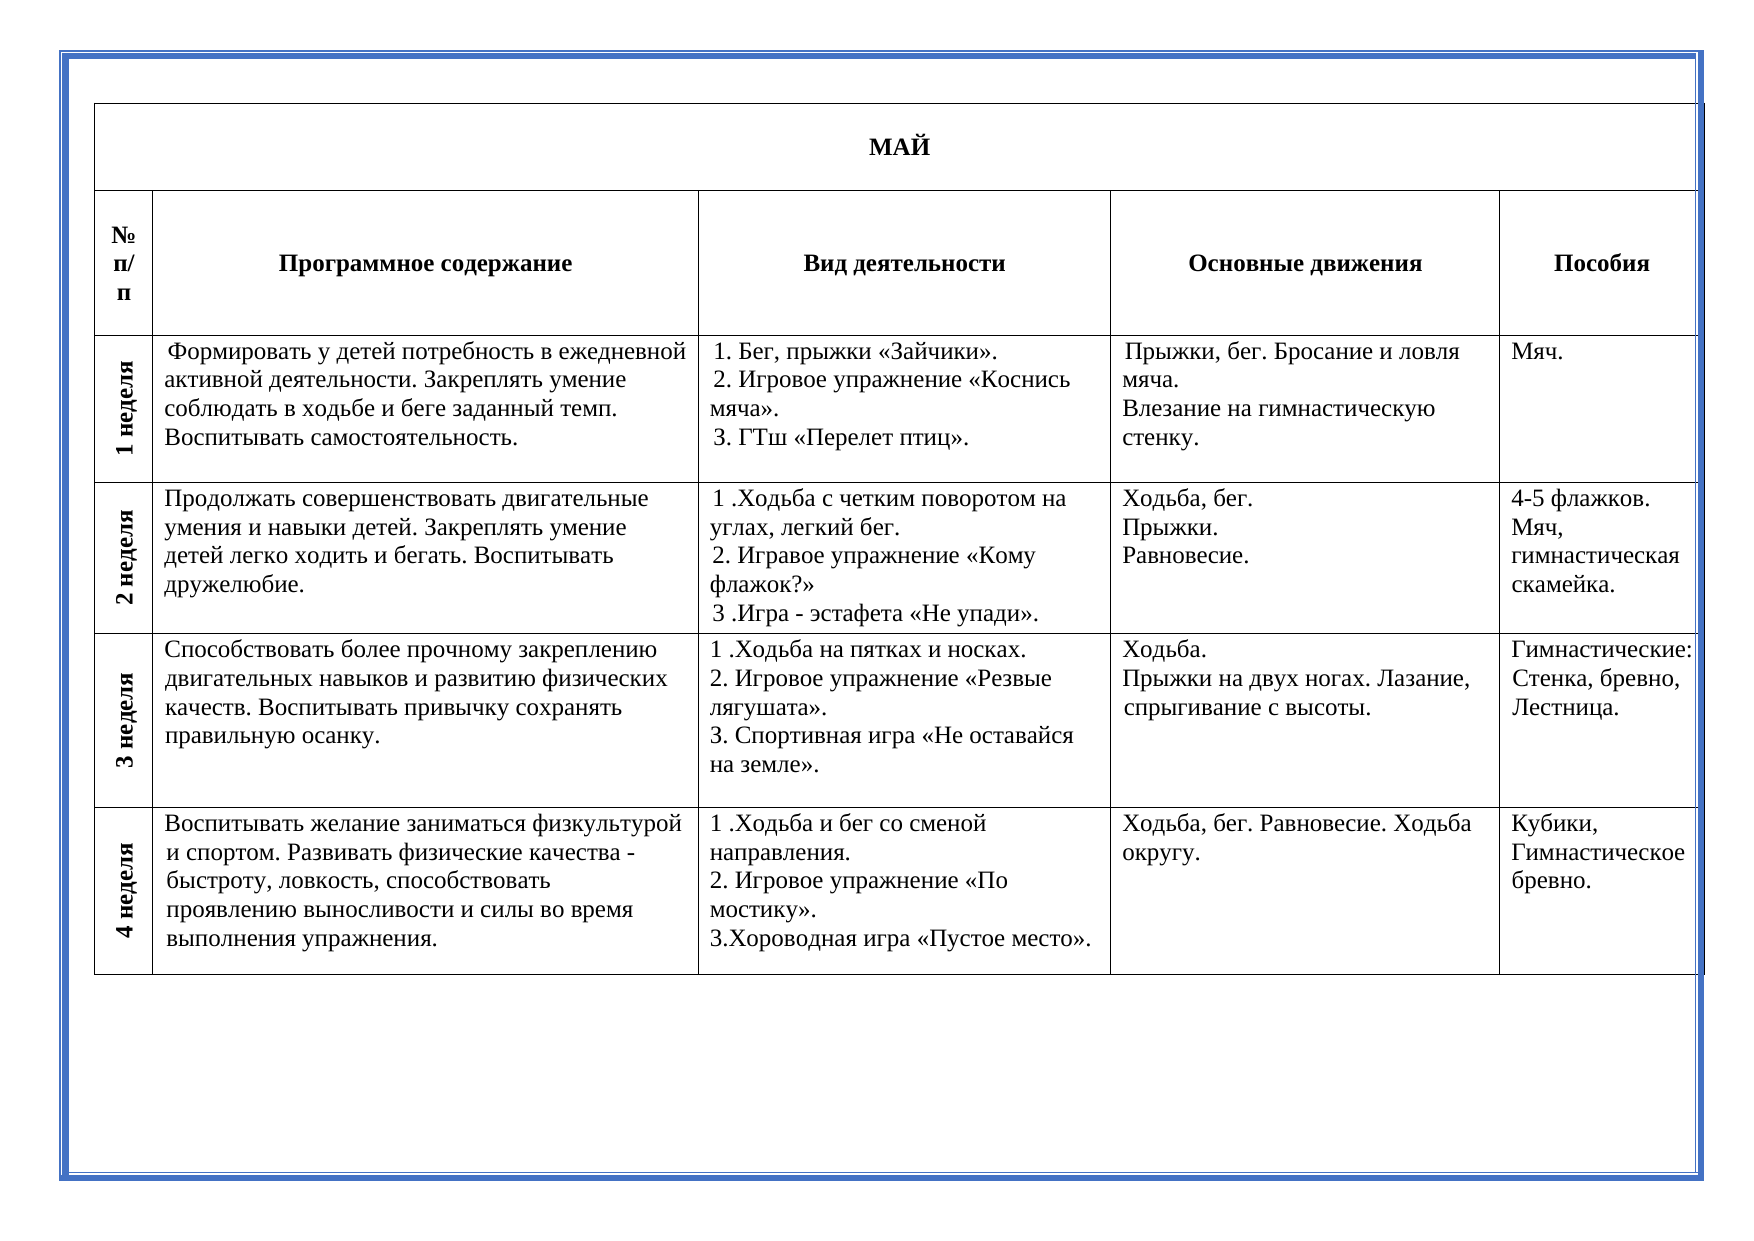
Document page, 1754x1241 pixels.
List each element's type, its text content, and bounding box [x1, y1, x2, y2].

table_cell Вид деятельности [699, 191, 1110, 335]
table_cell 1. Бег, прыжки «Зайчики». 2. Игровое упражнение «Коснись мяча». З. ГТш «Перелет птиц». [699, 336, 1110, 482]
table_cell Основные движения [1111, 191, 1499, 335]
table_cell Формировать у детей потребность в ежедневной активной деятельности. Закреплять умение соблюдать в ходьбе и беге заданный темп. Воспитывать самостоятельность. [153, 336, 698, 482]
table_cell 4 неделя [95, 808, 152, 974]
table_cell Ходьба. Прыжки на двух ногах. Лазание, спрыгивание с высоты. [1111, 634, 1499, 807]
table_cell 1 .Ходьба с четким поворотом на углах, легкий бег. 2. Игравое упражнение «Кому флажок?» 3 .Игра - эстафета «Не упади». [699, 483, 1110, 633]
table_cell Способствовать более прочному закреплению двигательных навыков и развитию физических качеств. Воспитывать привычку сохранять правильную осанку. [153, 634, 698, 807]
table_header МАЙ [95, 104, 1695, 190]
table_cell № п/п [95, 191, 152, 335]
table_cell Воспитывать желание заниматься физкультурой и спортом. Развивать физические качества - быстроту, ловкость, способствовать проявлению выносливости и силы во время выполнения упражнения. [153, 808, 698, 974]
table_cell Продолжать совершенствовать двигательные умения и навыки детей. Закреплять умение детей легко ходить и бегать. Воспитывать дружелюбие. [153, 483, 698, 633]
table_cell 2 неделя [95, 483, 152, 633]
table_cell Пособия [1500, 191, 1695, 335]
table_cell 1 неделя [95, 336, 152, 482]
table_cell Ходьба, бег. Прыжки. Равновесие. [1111, 483, 1499, 633]
table_cell Программное содержание [153, 191, 698, 335]
table_cell 3 неделя [95, 634, 152, 807]
table_cell Кубики, Гимнастическое бревно. [1500, 808, 1695, 974]
table_cell Прыжки, бег. Бросание и ловля мяча. Влезание на гимнастическую стенку. [1111, 336, 1499, 482]
table_cell 1 .Ходьба и бег со сменой направления. 2. Игровое упражнение «По мостику». 3.Хороводная игра «Пустое место». [699, 808, 1110, 974]
table_cell 4-5 флажков. Мяч, гимнастическая скамейка. [1500, 483, 1695, 633]
table_cell 1 .Ходьба на пятках и носках. 2. Игровое упражнение «Резвые лягушата». З. Спортивная игра «Не оставайся на земле». [699, 634, 1110, 807]
table_cell Ходьба, бег. Равновесие. Ходьба округу. [1111, 808, 1499, 974]
table_cell Гимнастические: Стенка, бревно, Лестница. [1500, 634, 1695, 807]
table_cell Мяч. [1500, 336, 1695, 482]
